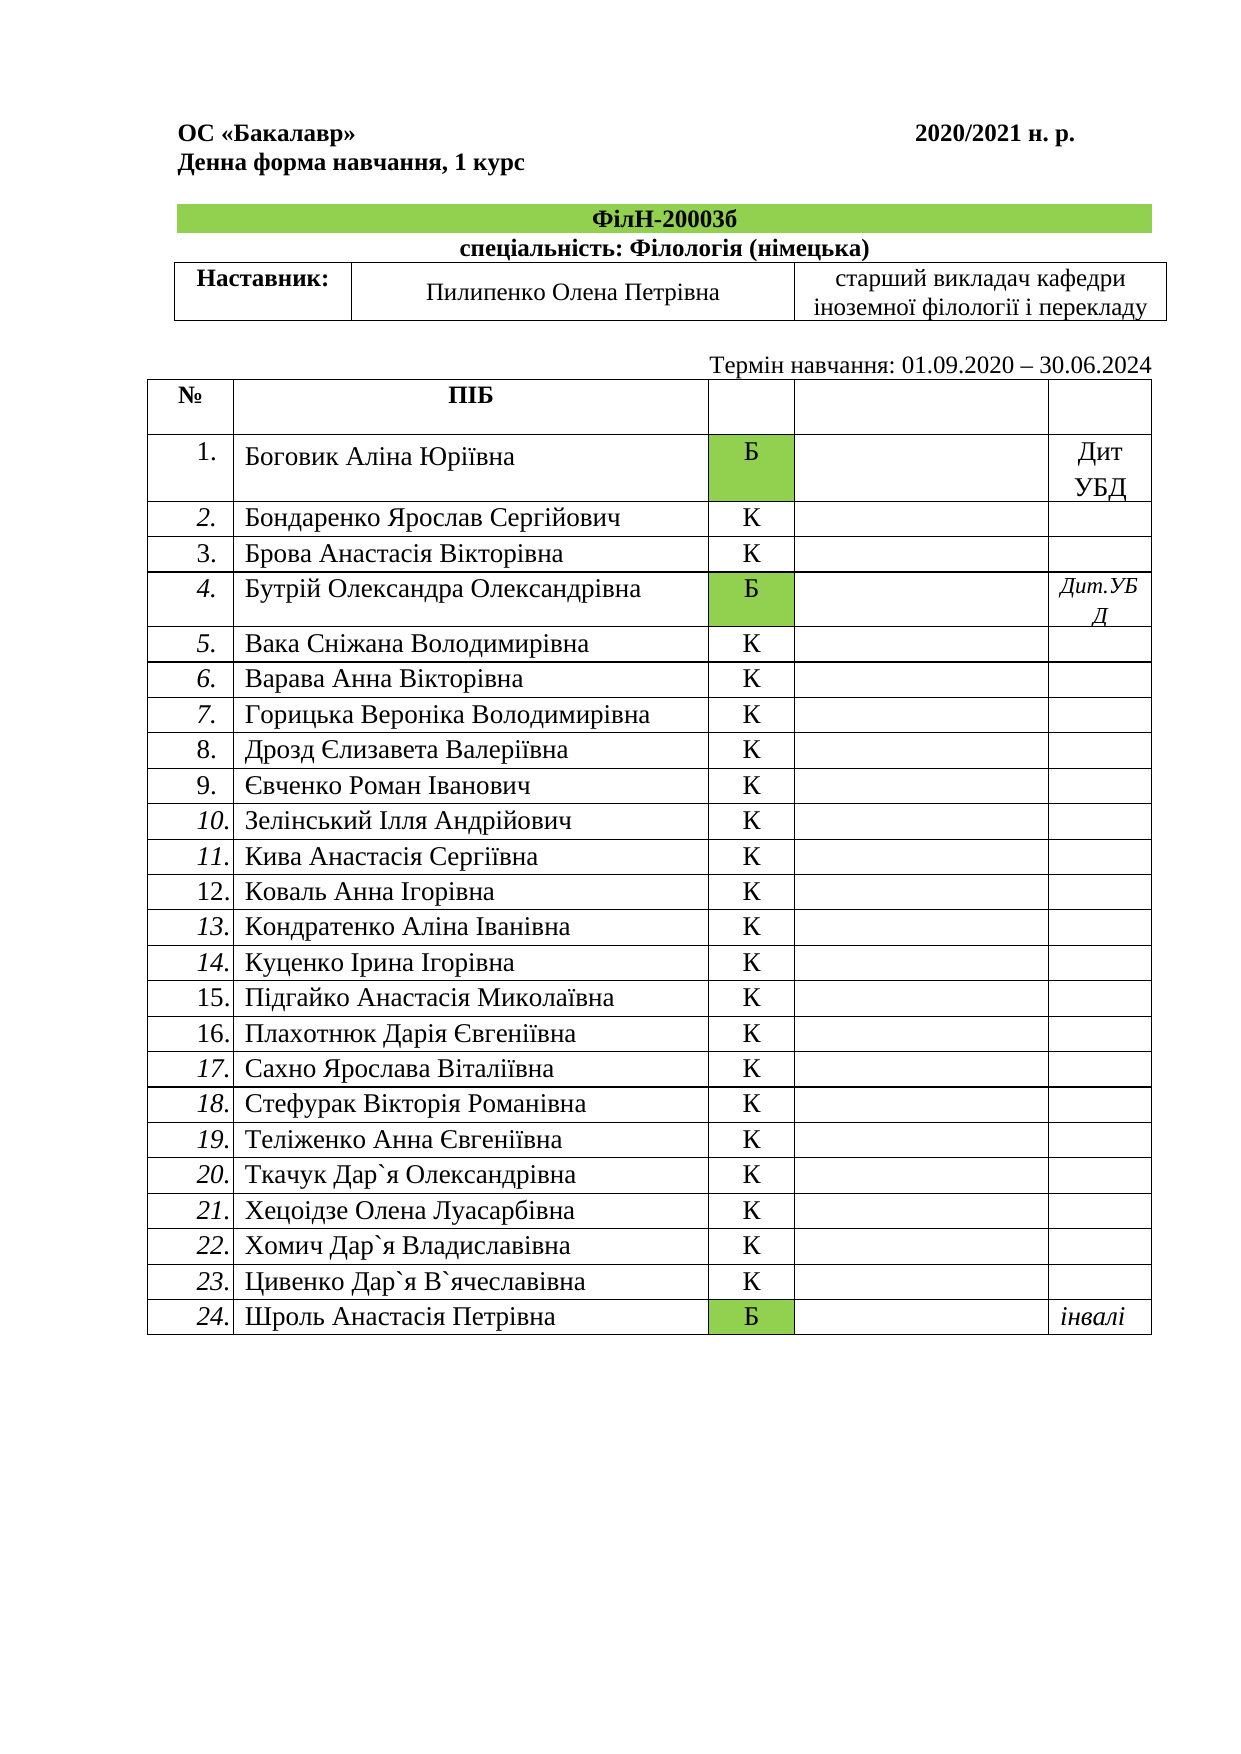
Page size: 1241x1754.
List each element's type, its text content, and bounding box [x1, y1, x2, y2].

table_cell Кива Анастасія Сергіївна [234, 840, 708, 874]
table_cell [148, 946, 233, 980]
table_cell [1049, 627, 1151, 661]
table_cell Брова Анастасія Вікторівна [234, 537, 708, 571]
table_cell К [709, 769, 794, 803]
table_cell [148, 435, 233, 501]
table_cell [148, 910, 233, 945]
table_cell [795, 1123, 1048, 1157]
table_cell [1049, 946, 1151, 980]
table_cell К [709, 910, 794, 945]
table_cell [148, 1017, 233, 1051]
table_cell [795, 1017, 1048, 1051]
table_cell [795, 840, 1048, 874]
table_cell К [709, 1017, 794, 1051]
table_cell [795, 627, 1048, 661]
table_cell Варава Анна Вікторівна [234, 663, 708, 697]
table_cell Зелінський Ілля Андрійович [234, 804, 708, 838]
table_header [709, 380, 794, 434]
table_cell [795, 502, 1048, 536]
table_cell Б [709, 435, 794, 501]
table_cell [1049, 698, 1151, 732]
table_cell Теліженко Анна Євгеніївна [234, 1123, 708, 1157]
table_header № [148, 380, 233, 434]
table_cell Стефурак Вікторія Романівна [234, 1088, 708, 1122]
table_cell К [709, 663, 794, 697]
table_cell [795, 981, 1048, 1016]
text ФілН-20003б [177, 204, 1152, 233]
table_cell [1049, 1229, 1151, 1263]
table_cell [795, 1300, 1048, 1334]
table_cell [148, 733, 233, 768]
table_cell [148, 1123, 233, 1157]
table_cell К [709, 1123, 794, 1157]
table_cell [795, 573, 1048, 626]
table_cell [795, 910, 1048, 945]
table_cell [1049, 1123, 1151, 1157]
table_cell Ткачук Дар`я Олександрівна [234, 1158, 708, 1193]
table_cell К [709, 804, 794, 838]
table_cell К [709, 502, 794, 536]
table_cell К [709, 1194, 794, 1228]
table_cell [148, 769, 233, 803]
text Термін навчання: 01.09.2020 – 30.06.2024 [177, 350, 1152, 379]
table_cell [148, 627, 233, 661]
text спеціальність: Філологія (німецька) [177, 233, 1152, 262]
table_cell [795, 698, 1048, 732]
table_cell К [709, 733, 794, 768]
table_cell [795, 804, 1048, 838]
table_cell [148, 1300, 233, 1334]
table_cell Дит УБД [1049, 435, 1151, 501]
table_cell Бутрій Олександра Олександрівна [234, 573, 708, 626]
table_cell [148, 804, 233, 838]
table_cell К [709, 1265, 794, 1299]
table_header [1049, 380, 1151, 434]
table_cell [1049, 1088, 1151, 1122]
text Денна форма навчання, 1 курс [177, 147, 1152, 176]
table_cell Коваль Анна Ігорівна [234, 875, 708, 909]
table_cell [148, 875, 233, 909]
table_cell [1049, 733, 1151, 768]
table_cell [795, 946, 1048, 980]
table_header Наставник: [175, 263, 351, 320]
table_header Пилипенко Олена Петрівна [352, 263, 794, 320]
table_header ПІБ [234, 380, 708, 434]
table_cell [1049, 1194, 1151, 1228]
table_cell [1049, 1017, 1151, 1051]
table_cell Плахотнюк Дарія Євгеніївна [234, 1017, 708, 1051]
table_cell [148, 1052, 233, 1086]
table_cell К [709, 1229, 794, 1263]
text ОС «Бакалавр» 2020/2021 н. р. [177, 118, 1152, 147]
table_cell [148, 663, 233, 697]
table_cell К [709, 875, 794, 909]
table_header [795, 380, 1048, 434]
table_cell Хомич Дар`я Владиславівна [234, 1229, 708, 1263]
table_cell К [709, 1158, 794, 1193]
table_cell [795, 769, 1048, 803]
table_cell [148, 1229, 233, 1263]
table_cell Кондратенко Аліна Іванівна [234, 910, 708, 945]
table_cell [148, 840, 233, 874]
table_cell К [709, 1052, 794, 1086]
table_cell [795, 1052, 1048, 1086]
table_cell [795, 537, 1048, 571]
table_cell К [709, 981, 794, 1016]
table_cell [1049, 910, 1151, 945]
table_cell [1049, 804, 1151, 838]
table_cell [1049, 1158, 1151, 1193]
table_cell [148, 1088, 233, 1122]
table_cell К [709, 1088, 794, 1122]
table_cell [1049, 981, 1151, 1016]
table_cell [1049, 537, 1151, 571]
table_cell К [709, 840, 794, 874]
table_cell [148, 573, 233, 626]
table_cell [795, 1229, 1048, 1263]
table_cell [1049, 840, 1151, 874]
table_cell Б [709, 1300, 794, 1334]
table_cell [1049, 502, 1151, 536]
table_cell [795, 663, 1048, 697]
table_cell Вака Сніжана Володимирівна [234, 627, 708, 661]
table_cell [148, 698, 233, 732]
table_cell Горицька Вероніка Володимирівна [234, 698, 708, 732]
table_header старший викладач кафедри іноземної філології і перекладу [795, 263, 1166, 320]
table_cell Боговик Аліна Юріївна [234, 435, 708, 501]
table_cell [1049, 663, 1151, 697]
table_cell [148, 981, 233, 1016]
table_cell Підгайко Анастасія Миколаївна [234, 981, 708, 1016]
table_cell Дит.УБД [1049, 573, 1151, 626]
table_cell інвалід [1049, 1300, 1151, 1334]
table_cell [1049, 769, 1151, 803]
table_cell Бондаренко Ярослав Сергійович [234, 502, 708, 536]
table_cell [148, 537, 233, 571]
table_cell [1049, 1265, 1151, 1299]
table_cell Дрозд Єлизавета Валеріївна [234, 733, 708, 768]
table_cell [795, 875, 1048, 909]
table_cell [795, 1265, 1048, 1299]
table_cell [148, 1194, 233, 1228]
table_cell [148, 502, 233, 536]
table_cell [795, 435, 1048, 501]
table_cell [1049, 1052, 1151, 1086]
table_cell [795, 733, 1048, 768]
table_cell [148, 1158, 233, 1193]
table_cell К [709, 627, 794, 661]
table_cell [1049, 875, 1151, 909]
table_cell К [709, 698, 794, 732]
table_cell Євченко Роман Іванович [234, 769, 708, 803]
table_cell Сахно Ярослава Віталіївна [234, 1052, 708, 1086]
table_cell Шроль Анастасія Петрівна [234, 1300, 708, 1334]
table_cell [148, 1265, 233, 1299]
table_cell Хецоідзе Олена Луасарбівна [234, 1194, 708, 1228]
table_cell [795, 1088, 1048, 1122]
table_cell [795, 1194, 1048, 1228]
table_cell К [709, 537, 794, 571]
table_cell К [709, 946, 794, 980]
table_cell [795, 1158, 1048, 1193]
table_cell Б [709, 573, 794, 626]
table_cell Цивенко Дар`я В`ячеславівна [234, 1265, 708, 1299]
table_cell Куценко Ірина Ігорівна [234, 946, 708, 980]
